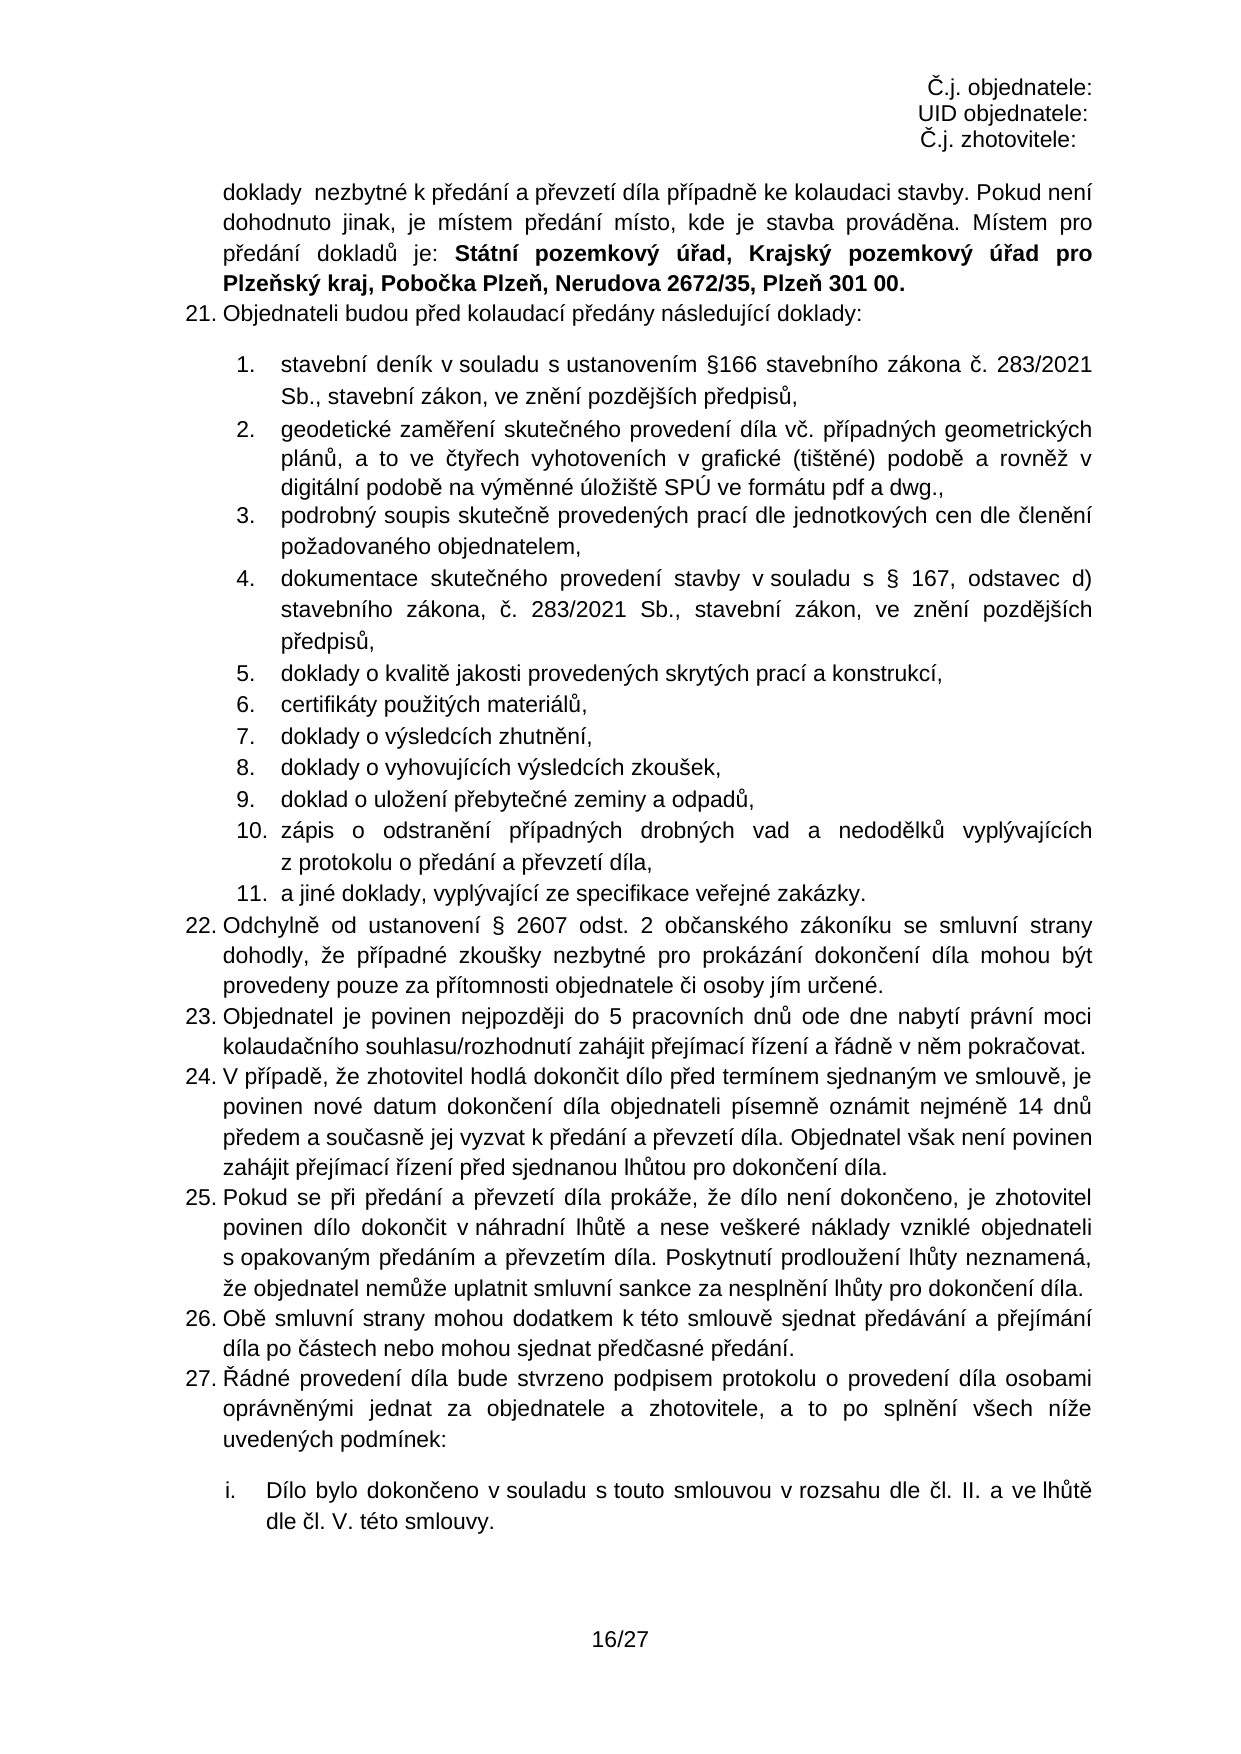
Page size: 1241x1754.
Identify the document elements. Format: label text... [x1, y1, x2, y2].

list geodetické zaměření skutečného provedení díla vč. případných geometrických plánů, a to ve čtyřech vyhotoveních v grafické (tištěné) podobě a rovněž v digitální podobě na výměnné úložiště SPÚ ve formátu pdf a dwg., [236, 414, 1093, 502]
list a jiné doklady, vyplývající ze specifikace veřejné zakázky. [236, 880, 1093, 907]
list doklady o vyhovujících výsledcích zkoušek, [236, 754, 1093, 781]
list Odchylně od ustanovení § 2607 odst. 2 občanského zákoníku se smluvní strany dohodly, že případné zkoušky nezbytné pro prokázání dokončení díla mohou být provedeny pouze za přítomnosti objednatele či osoby jím určené. [185, 912, 1093, 999]
list zápis o odstranění případných drobných vad a nedodělků vyplývajících z protokolu o předání a převzetí díla, [236, 817, 1093, 875]
list Pokud se při předání a převzetí díla prokáže, že dílo není dokončeno, je zhotovitel povinen dílo dokončit v náhradní lhůtě a nese veškeré náklady vzniklé objednateli s opakovaným předáním a převzetím díla. Poskytnutí prodloužení lhůty neznamená, že objednatel nemůže uplatnit smluvní sankce za nesplnění lhůty pro dokončení díla. [185, 1184, 1093, 1301]
list V případě, že zhotovitel hodlá dokončit dílo před termínem sjednaným ve smlouvě, je povinen nové datum dokončení díla objednateli písemně oznámit nejméně 14 dnů předem a současně jej vyzvat k předání a převzetí díla. Objednatel však není povinen zahájit přejímací řízení před sjednanou lhůtou pro dokončení díla. [185, 1063, 1093, 1180]
list dokumentace skutečného provedení stavby v souladu s § 167, odstavec d) stavebního zákona, č. 283/2021 Sb., stavební zákon, ve znění pozdějších předpisů, [236, 565, 1093, 654]
list Obě smluvní strany mohou dodatkem k této smlouvě sjednat předávání a přejímání díla po částech nebo mohou sjednat předčasné předání. [185, 1305, 1093, 1361]
list doklady o výsledcích zhutnění, [236, 723, 1093, 749]
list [185, 179, 1093, 296]
list Objednatel je povinen nejpozději do 5 pracovních dnů ode dne nabytí právní moci kolaudačního souhlasu/rozhodnutí zahájit přejímací řízení a řádně v něm pokračovat. [185, 1003, 1093, 1059]
list Dílo bylo dokončeno v souladu s touto smlouvou v rozsahu dle čl. II. a ve lhůtě dle čl. V. této smlouvy. [236, 1477, 1093, 1534]
list Objednateli budou před kolaudací předány následující doklady: [185, 300, 1093, 326]
list doklady o kvalitě jakosti provedených skrytých prací a konstrukcí, [236, 659, 1093, 686]
list podrobný soupis skutečně provedených prací dle jednotkových cen dle členění požadovaného objednatelem, [236, 502, 1093, 559]
list doklad o uložení přebytečné zeminy a odpadů, [236, 786, 1093, 812]
list Řádné provedení díla bude stvrzeno podpisem protokolu o provedení díla osobami oprávněnými jednat za objednatele a zhotovitele, a to po splnění všech níže uvedených podmínek: [185, 1365, 1093, 1452]
list certifikáty použitých materiálů, [236, 691, 1093, 717]
list stavební deník v souladu s ustanovením §166 stavebního zákona č. 283/2021 Sb., stavební zákon, ve znění pozdějších předpisů, [236, 351, 1093, 409]
